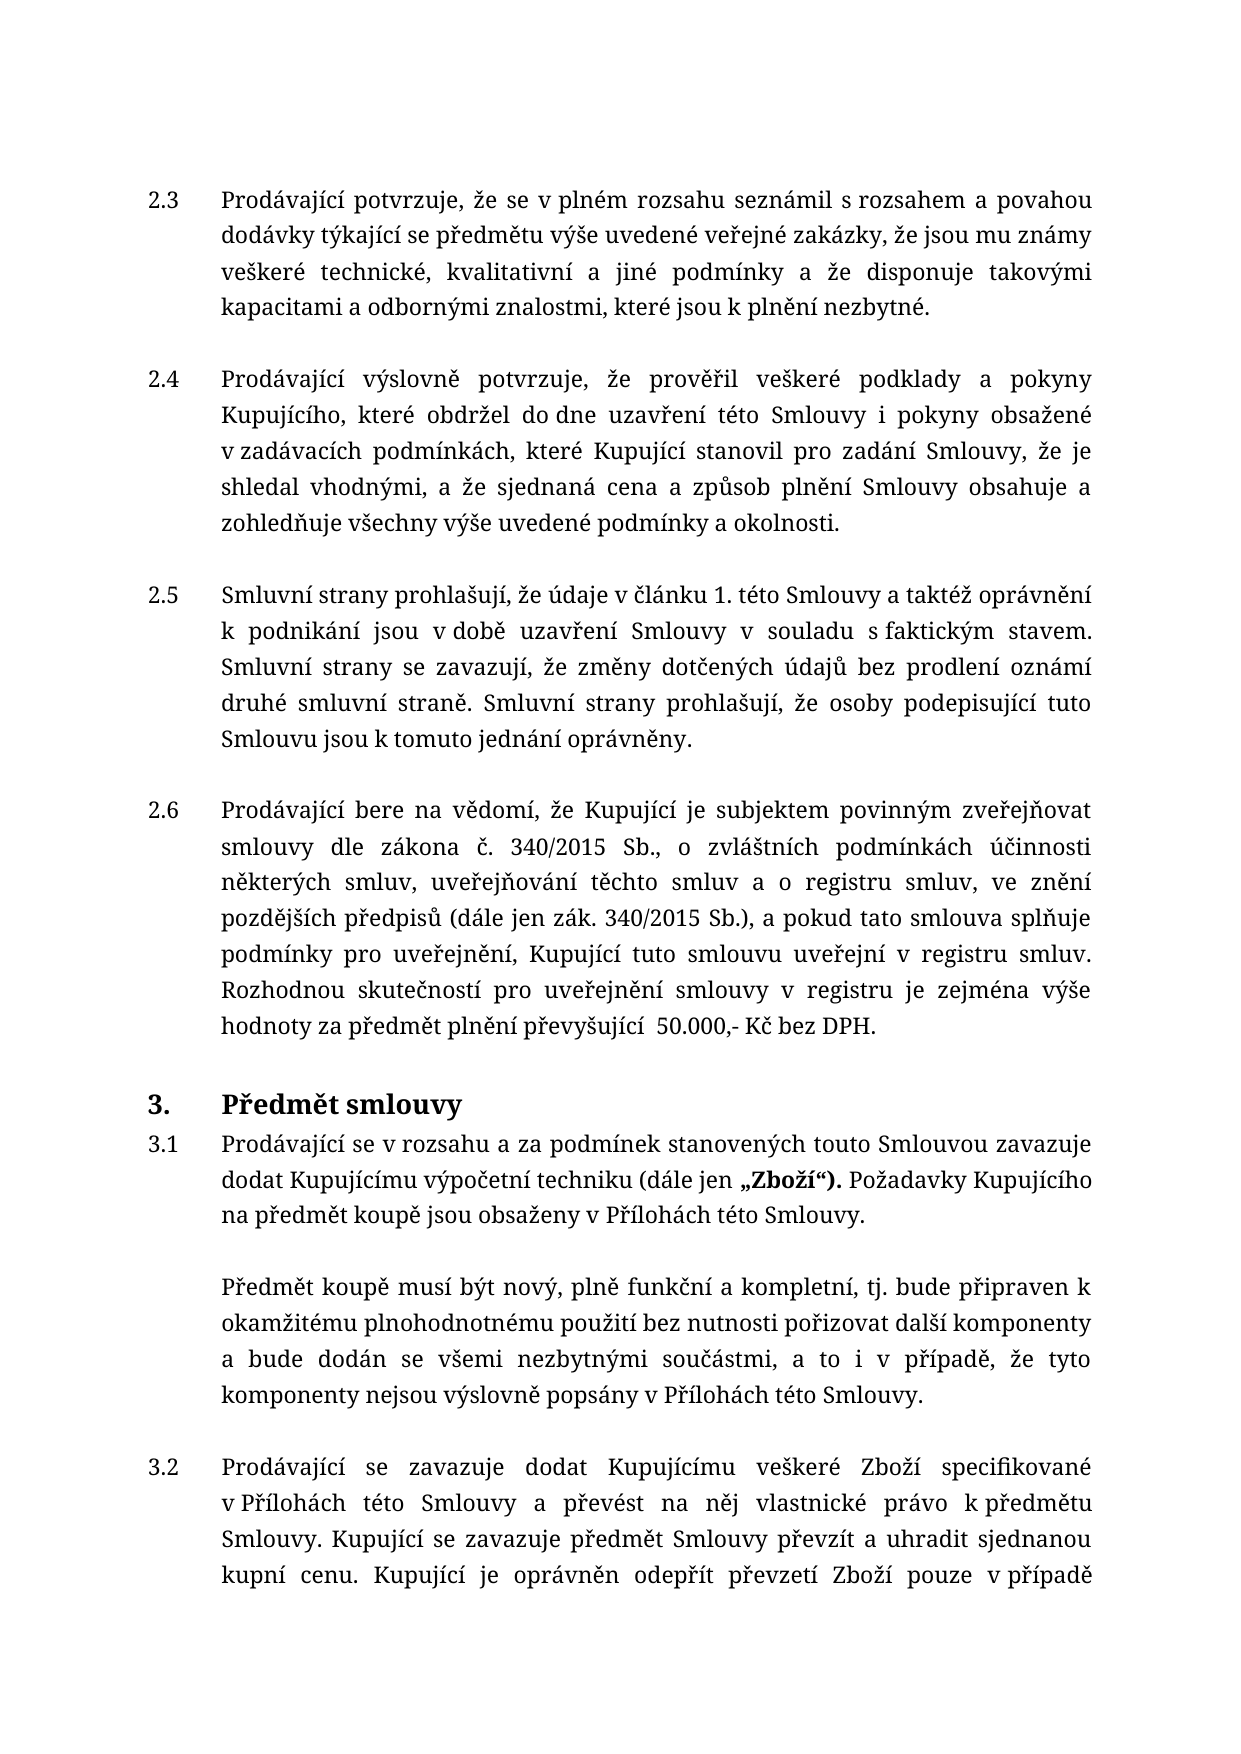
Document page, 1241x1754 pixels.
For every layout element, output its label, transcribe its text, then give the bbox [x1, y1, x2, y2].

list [148, 1451, 1093, 1590]
text Předmět koupě musí být nový, plně funkční a kompletní, tj. bude připraven k okamžitému plnohodnotnému použití bez nutnosti pořizovat další komponenty a bude dodán se všemi nezbytnými součástmi, a to i v případě, že tyto komponenty nejsou výslovně popsány v Přílohách této Smlouvy. [148, 1271, 1093, 1410]
text 2.3 Prodávající potvrzuje, že se v plném rozsahu seznámil s rozsahem a povahou dodávky týkající se předmětu výše uvedené veřejné zakázky, že jsou mu známy veškeré technické, kvalitativní a jiné podmínky a že disponuje takovými kapacitami a odbornými znalostmi, které jsou k plnění nezbytné. [148, 183, 1093, 323]
text 3. Předmět smlouvy [148, 1085, 1093, 1122]
text 2.4 Prodávající výslovně potvrzuje, že prověřil veškeré podklady a pokyny Kupujícího, které obdržel do dne uzavření této Smlouvy i pokyny obsažené v zadávacích podmínkách, které Kupující stanovil pro zadání Smlouvy, že je shledal vhodnými, a že sjednaná cena a způsob plnění Smlouvy obsahuje a zohledňuje všechny výše uvedené podmínky a okolnosti. [148, 363, 1093, 538]
text 2.5 Smluvní strany prohlašují, že údaje v článku 1. této Smlouvy a taktéž oprávnění k podnikání jsou v době uzavření Smlouvy v souladu s faktickým stavem. Smluvní strany se zavazují, že změny dotčených údajů bez prodlení oznámí druhé smluvní straně. Smluvní strany prohlašují, že osoby podepisující tuto Smlouvu jsou k tomuto jednání oprávněny. [148, 579, 1093, 754]
text 2.6 Prodávající bere na vědomí, že Kupující je subjektem povinným zveřejňovat smlouvy dle zákona č. 340/2015 Sb., o zvláštních podmínkách účinnosti některých smluv, uveřejňování těchto smluv a o registru smluv, ve znění pozdějších předpisů (dále jen zák. 340/2015 Sb.), a pokud tato smlouva splňuje podmínky pro uveřejnění, Kupující tuto smlouvu uveřejní v registru smluv. Rozhodnou skutečností pro uveřejnění smlouvy v registru je zejména výše hodnoty za předmět plnění převyšující 50.000,- Kč bez DPH. [148, 794, 1093, 1041]
text 3.1 Prodávající se v rozsahu a za podmínek stanovených touto Smlouvou zavazuje dodat Kupujícímu výpočetní techniku (dále jen „Zboží“). Požadavky Kupujícího na předmět koupě jsou obsaženy v Přílohách této Smlouvy. [148, 1128, 1093, 1231]
